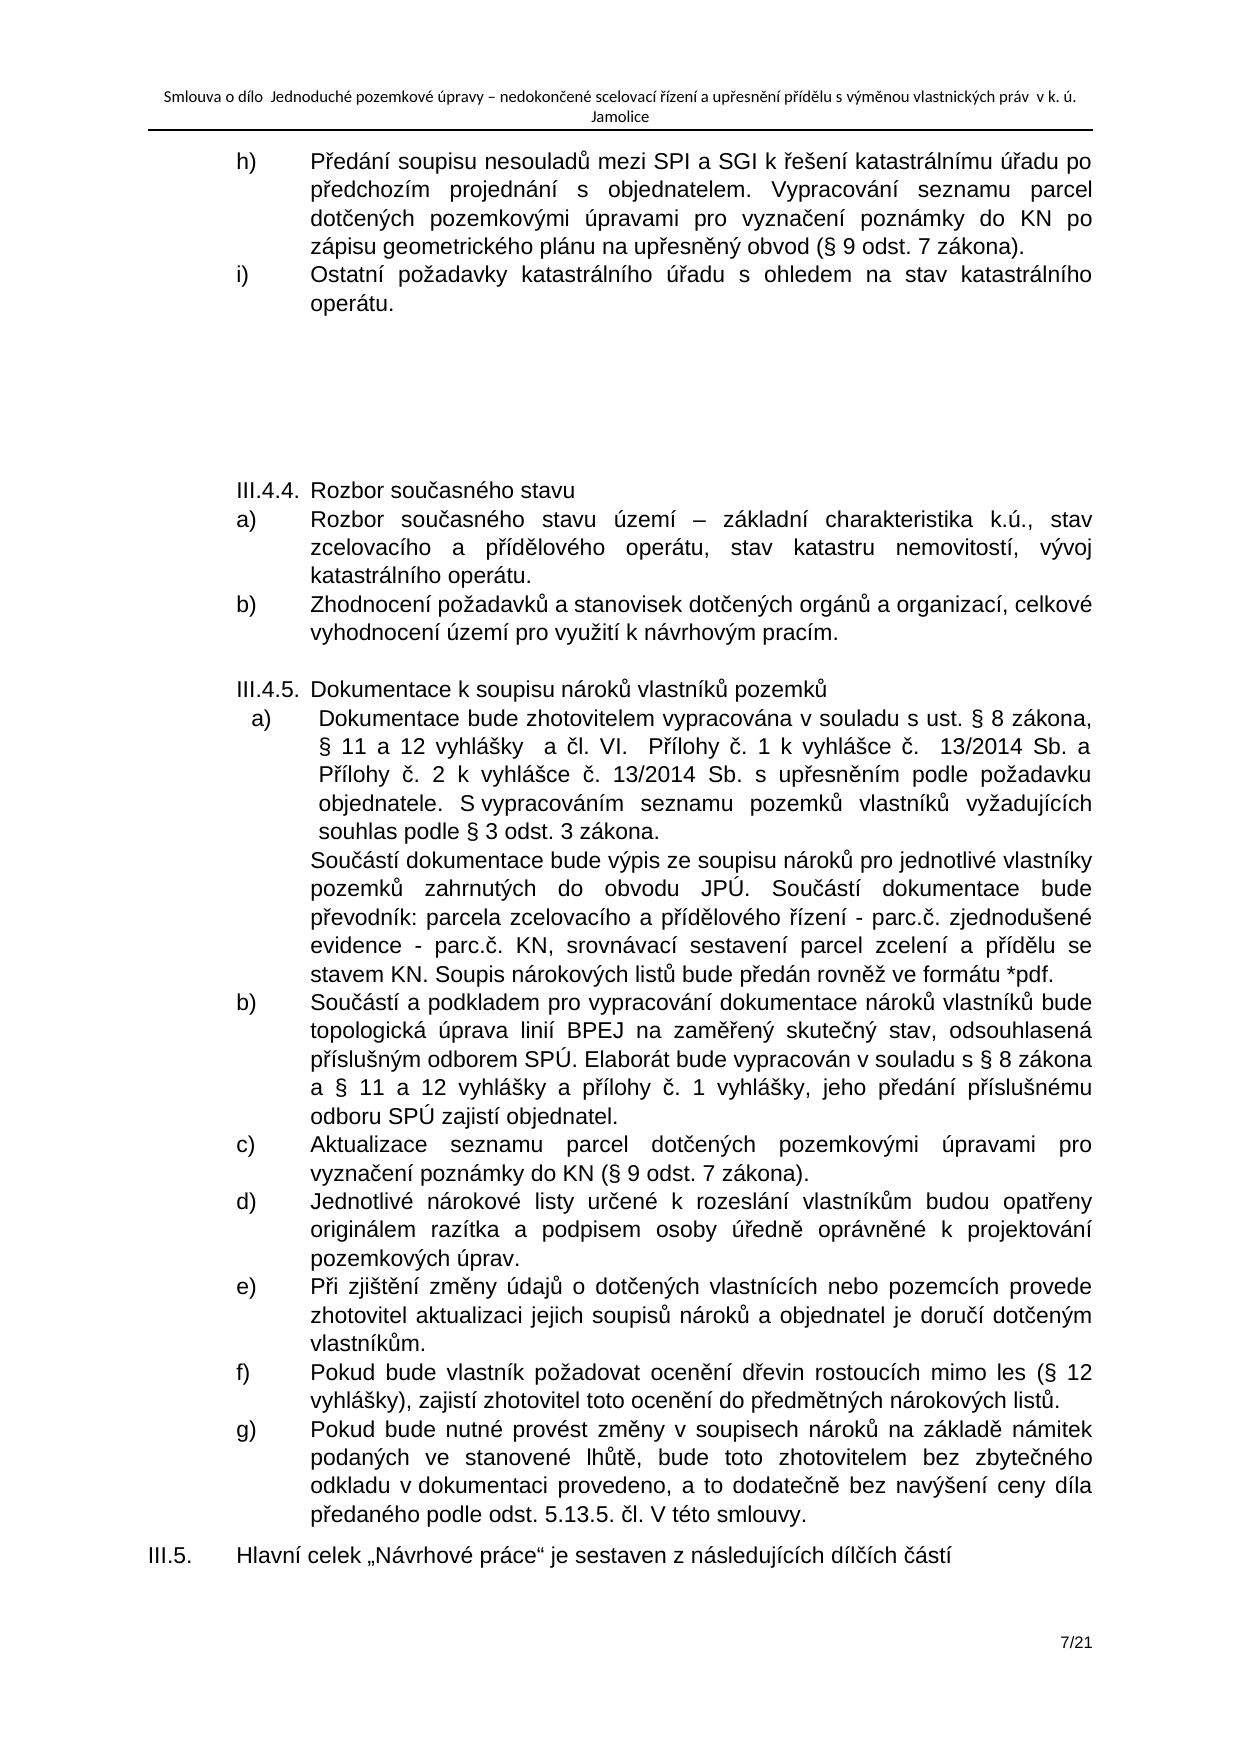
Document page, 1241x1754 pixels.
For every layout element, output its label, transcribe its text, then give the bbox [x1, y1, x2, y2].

text Ostatní požadavky katastrálního úřadu s ohledem na stav katastrálního operátu. [236, 261, 1093, 316]
text Dokumentace k soupisu nároků vlastníků pozemků [236, 676, 1093, 702]
text Pokud bude nutné provést změny v soupisech nároků na základě námitek podaných ve stanovené lhůtě, bude toto zhotovitelem bez zbytečného odkladu v dokumentaci provedeno, a to dodatečně bez navýšení ceny díla předaného podle odst. 5.13.5. čl. V této smlouvy. [236, 1416, 1093, 1527]
text Rozbor současného stavu území – základní charakteristika k.ú., stav zcelovacího a přídělového operátu, stav katastru nemovitostí, vývoj katastrálního operátu. [236, 506, 1093, 589]
text Předání soupisu nesouladů mezi SPI a SGI k řešení katastrálnímu úřadu po předchozím projednání s objednatelem. Vypracování seznamu parcel dotčených pozemkovými úpravami pro vyznačení poznámky do KN po zápisu geometrického plánu na upřesněný obvod (§ 9 odst. 7 zákona). [236, 148, 1093, 259]
text Součástí a podkladem pro vypracování dokumentace nároků vlastníků bude topologická úprava linií BPEJ na zaměřený skutečný stav, odsouhlasená příslušným odborem SPÚ. Elaborát bude vypracován v souladu s § 8 zákona a § 11 a 12 vyhlášky a přílohy č. 1 vyhlášky, jeho předání příslušnému odboru SPÚ zajistí objednatel. [236, 989, 1093, 1129]
text Aktualizace seznamu parcel dotčených pozemkovými úpravami pro vyznačení poznámky do KN (§ 9 odst. 7 zákona). [236, 1131, 1093, 1186]
text Zhodnocení požadavků a stanovisek dotčených orgánů a organizací, celkové vyhodnocení území pro využití k návrhovým pracím. [236, 591, 1093, 646]
text Jednotlivé nárokové listy určené k rozeslání vlastníkům budou opatřeny originálem razítka a podpisem osoby úředně oprávněné k projektování pozemkových úprav. [236, 1188, 1093, 1271]
text Pokud bude vlastník požadovat ocenění dřevin rostoucích mimo les (§ 12 vyhlášky), zajistí zhotovitel toto ocenění do předmětných nárokových listů. [236, 1359, 1093, 1413]
text Rozbor současného stavu [236, 477, 1093, 503]
text Při zjištění změny údajů o dotčených vlastnících nebo pozemcích provede zhotovitel aktualizaci jejich soupisů nároků a objednatel je doručí dotčeným vlastníkům. [236, 1273, 1093, 1357]
text Dokumentace bude zhotovitelem vypracována v souladu s ust. § 8 zákona, § 11 a 12 vyhlášky a čl. VI. Přílohy č. 1 k vyhlášce č. 13/2014 Sb. a Přílohy č. 2 k vyhlášce č. 13/2014 Sb. s upřesněním podle požadavku objednatele. S vypracováním seznamu pozemků vlastníků vyžadujících souhlas podle § 3 odst. 3 zákona. [251, 704, 1093, 845]
list Hlavní celek „Návrhové práce“ je sestaven z následujících dílčích částí [148, 1542, 1093, 1568]
list Součástí dokumentace bude výpis ze soupisu nároků pro jednotlivé vlastníky pozemků zahrnutých do obvodu JPÚ. Součástí dokumentace bude převodník: parcela zcelovacího a přídělového řízení - parc.č. zjednodušené evidence - parc.č. KN, srovnávací sestavení parcel zcelení a přídělu se stavem KN. Soupis nárokových listů bude předán rovněž ve formátu *pdf. [310, 847, 1093, 987]
